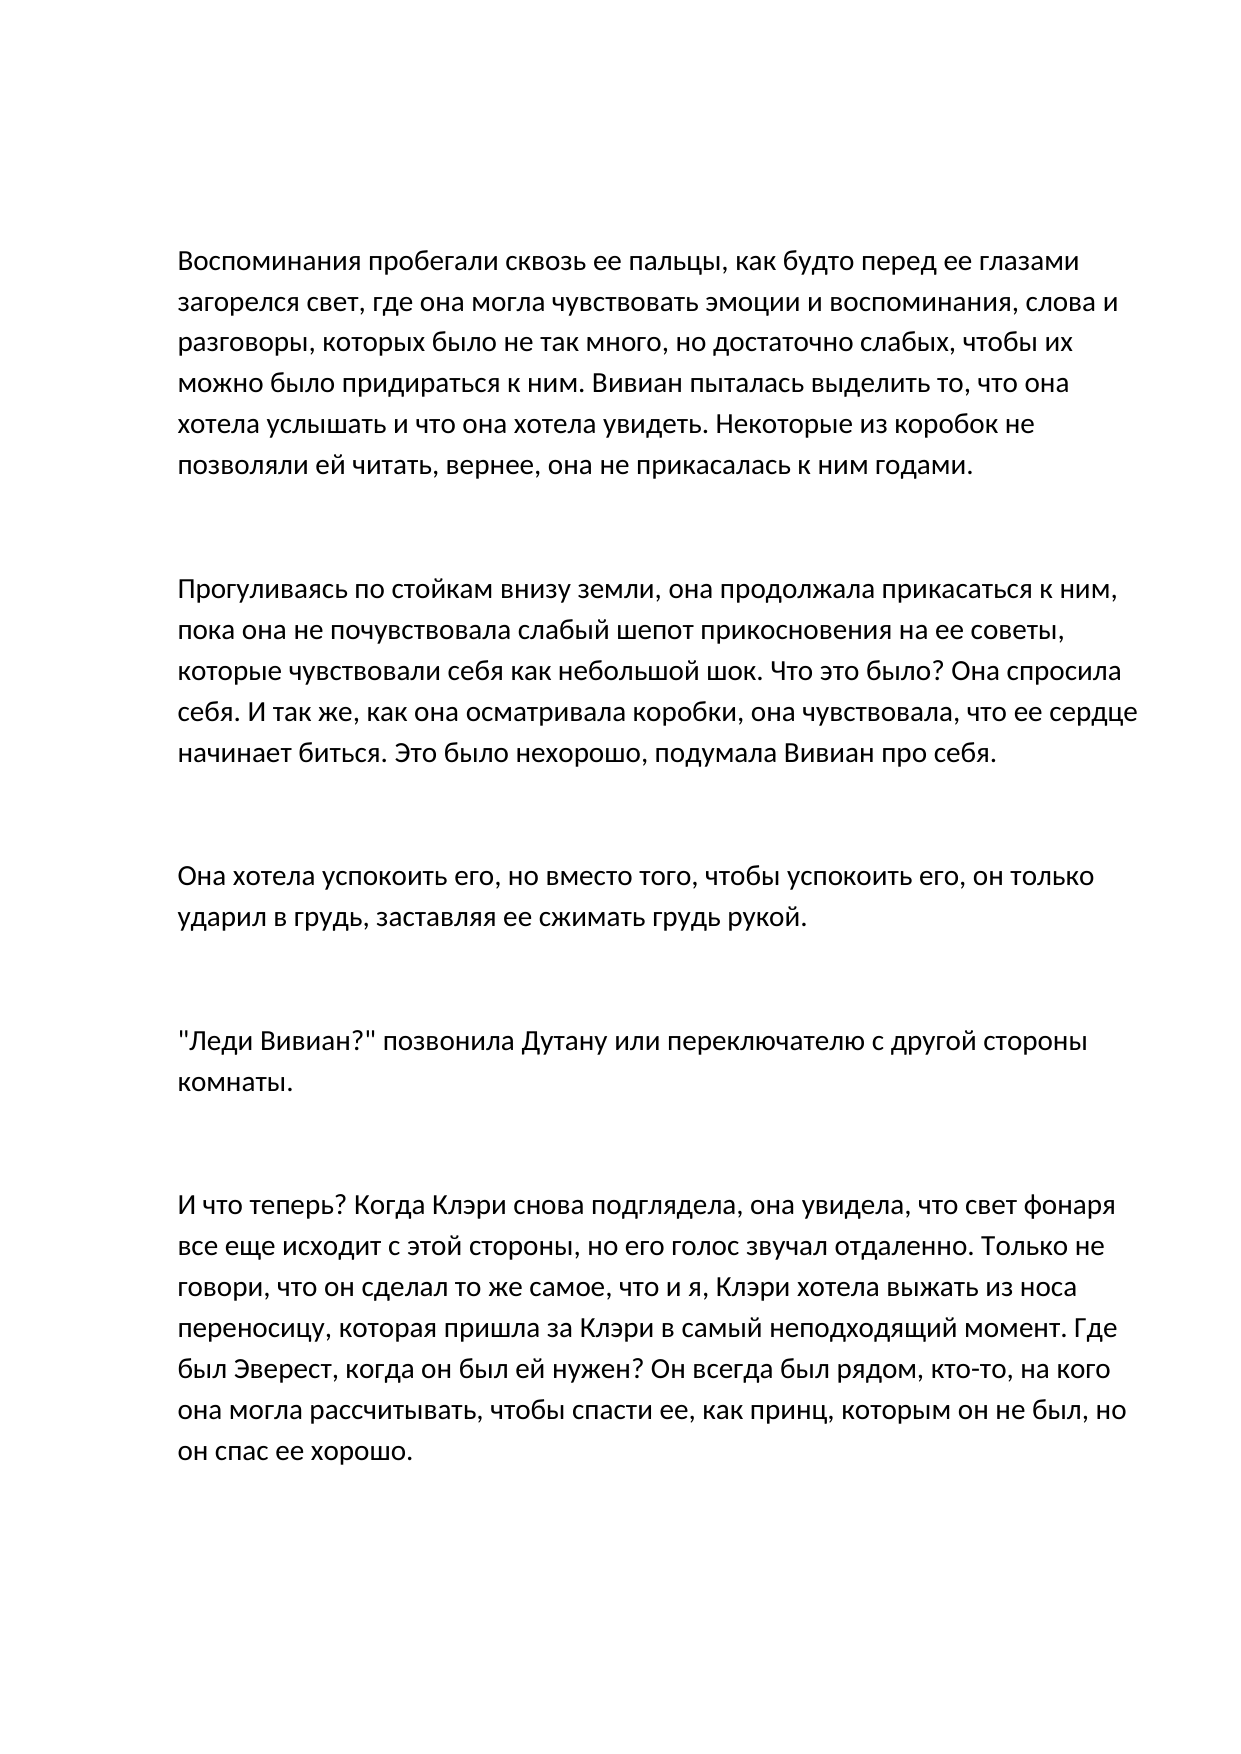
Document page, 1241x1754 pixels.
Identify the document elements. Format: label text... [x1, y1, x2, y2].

text Прогуливаясь по стойкам внизу земли, она продолжала прикасаться к ним, пока она не почувствовала слабый шепот прикосновения на ее советы, которые чувствовали себя как небольшой шок. Что это было? Она спросила себя. И так же, как она осматривала коробки, она чувствовала, что ее сердце начинает биться. Это было нехорошо, подумала Вивиан про себя. [177, 570, 1152, 769]
text "Леди Вивиан?" позвонила Дутану или переключателю с другой стороны комнаты. [177, 1022, 1152, 1098]
text Она хотела успокоить его, но вместо того, чтобы успокоить его, он только ударил в грудь, заставляя ее сжимать грудь рукой. [177, 857, 1152, 934]
text Воспоминания пробегали сквозь ее пальцы, как будто перед ее глазами загорелся свет, где она могла чувствовать эмоции и воспоминания, слова и разговоры, которых было не так много, но достаточно слабых, чтобы их можно было придираться к ним. Вивиан пыталась выделить то, что она хотела услышать и что она хотела увидеть. Некоторые из коробок не позволяли ей читать, вернее, она не прикасалась к ним годами. [177, 242, 1152, 482]
text И что теперь? Когда Клэри снова подглядела, она увидела, что свет фонаря все еще исходит с этой стороны, но его голос звучал отдаленно. Только не говори, что он сделал то же самое, что и я, Клэри хотела выжать из носа переносицу, которая пришла за Клэри в самый неподходящий момент. Где был Эверест, когда он был ей нужен? Он всегда был рядом, кто-то, на кого она могла рассчитывать, чтобы спасти ее, как принц, которым он не был, но он спас ее хорошо. [177, 1186, 1152, 1467]
